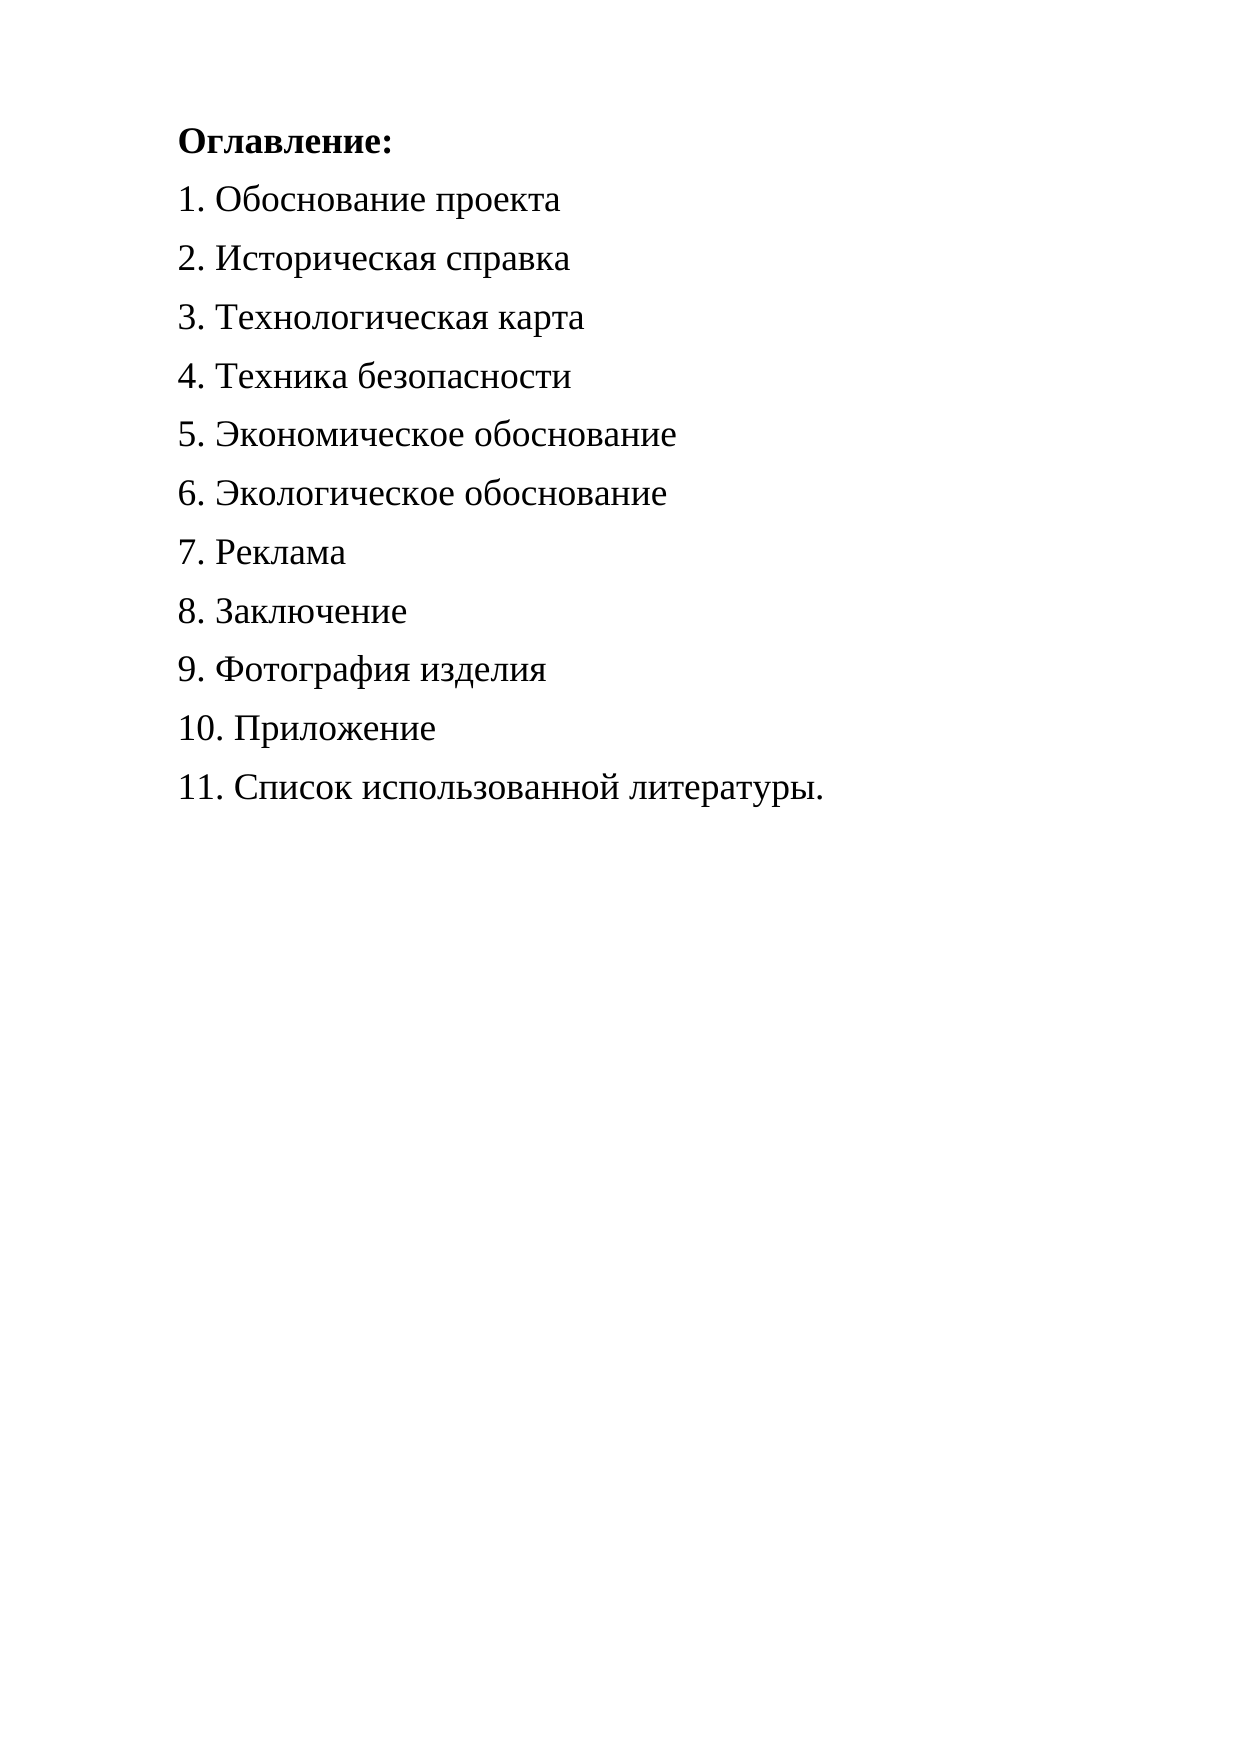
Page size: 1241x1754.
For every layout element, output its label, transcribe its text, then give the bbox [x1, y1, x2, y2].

text 1. Обоснование проекта [177, 177, 1152, 220]
text 9. Фотография изделия [177, 647, 1152, 690]
text 7. Реклама [177, 529, 1152, 572]
text 11. Список использованной литературы. [177, 764, 1152, 807]
text Оглавление: [177, 118, 1152, 161]
text 2. Историческая справка [177, 236, 1152, 279]
text 6. Экологическое обоснование [177, 471, 1152, 514]
text 3. Технологическая карта [177, 294, 1152, 337]
text 4. Техника безопасности [177, 353, 1152, 396]
text 5. Экономическое обоснование [177, 412, 1152, 455]
text 8. Заключение [177, 588, 1152, 631]
text 10. Приложение [177, 706, 1152, 749]
